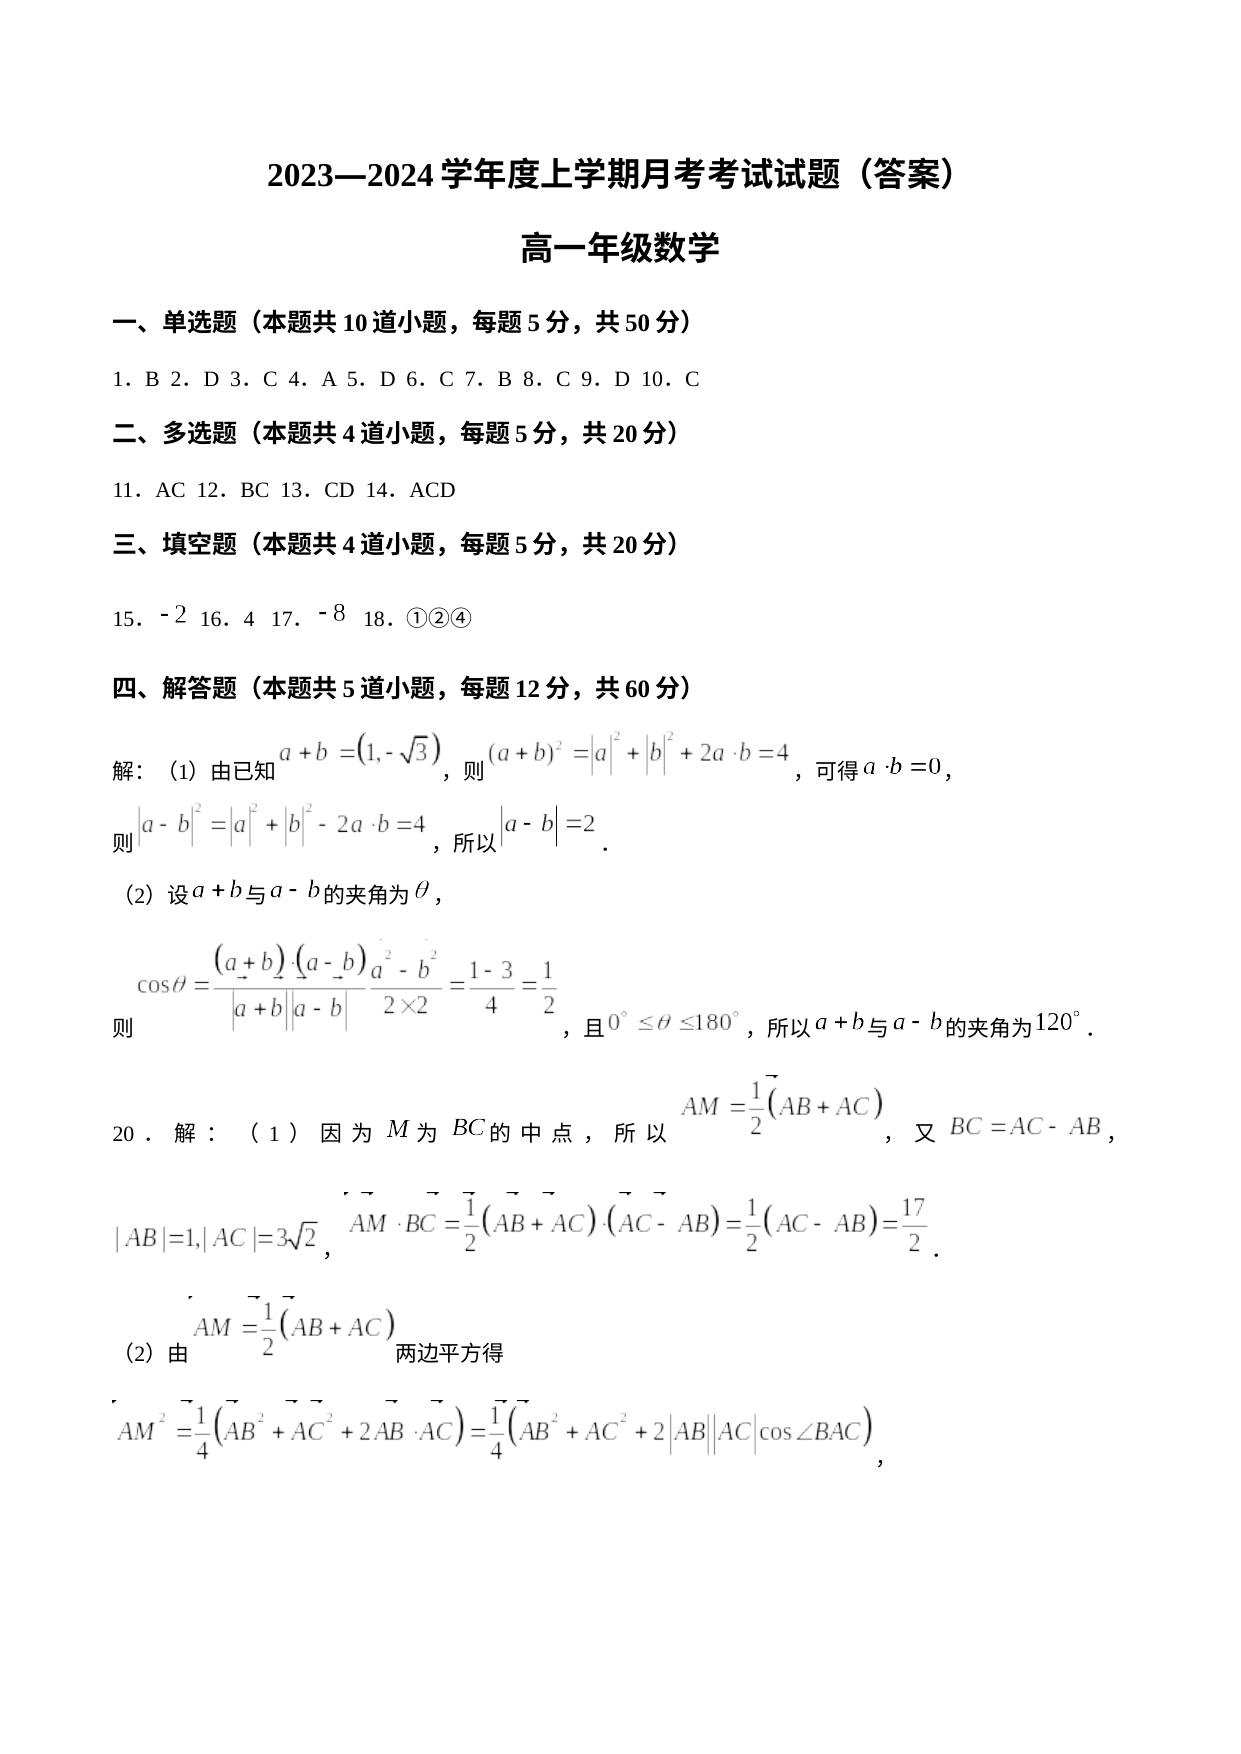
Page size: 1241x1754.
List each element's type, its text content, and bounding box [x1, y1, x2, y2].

text 则，且，所以与的夹角为． [112, 940, 1128, 1070]
text （2）设与的夹角为， [112, 868, 1128, 933]
text 解：（1）由已知，则，可得， [112, 726, 1128, 791]
text ， [112, 1400, 1128, 1498]
text （2）由两边平方得 [112, 1297, 1128, 1394]
text 高一年级数学 [112, 214, 1128, 279]
text 2023—2024学年度上学期月考考试试题（答案） [112, 139, 1128, 204]
text 则，所以． [112, 797, 1128, 862]
text 四、解答题（本题共5道小题，每题12分，共60分） [112, 654, 1128, 719]
text 1．B 2．D 3．C 4．A 5．D 6．C 7．B 8．C 9．D 10．C [112, 361, 1128, 393]
text 15． 16．4 17． 18．①②④ [112, 582, 1128, 647]
text 三、填空题（本题共4道小题，每题5分，共20分） [112, 510, 1128, 575]
text 二、多选题（本题共4道小题，每题5分，共20分） [112, 399, 1128, 464]
text 20．解：（1）因为为的中点，所以，又，，． [112, 1076, 1128, 1290]
text 一、单选题（本题共10道小题，每题5分，共50分） [112, 288, 1128, 353]
text 11．AC 12．BC 13．CD 14．ACD [112, 472, 1128, 504]
